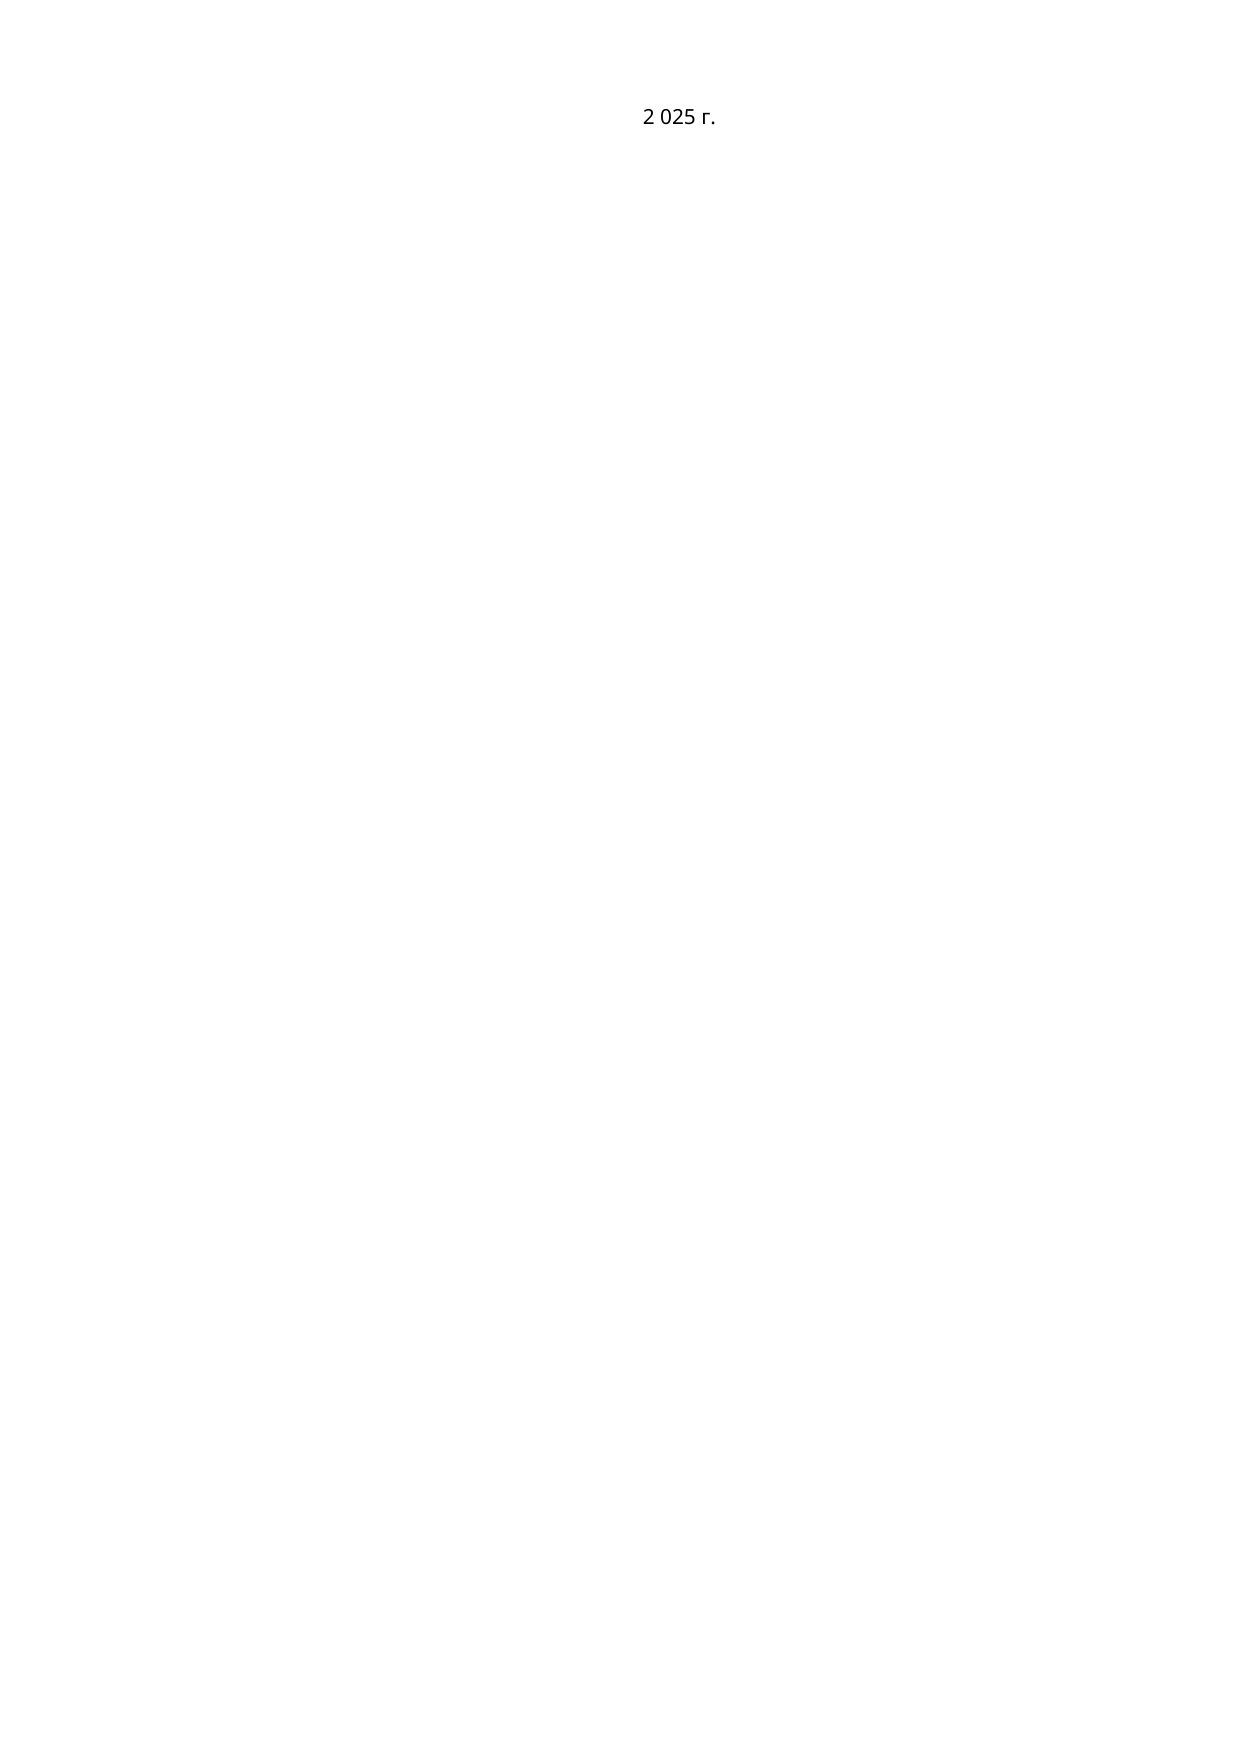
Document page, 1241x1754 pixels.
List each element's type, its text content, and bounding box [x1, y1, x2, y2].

text 2 025 г. [118, 102, 1181, 131]
